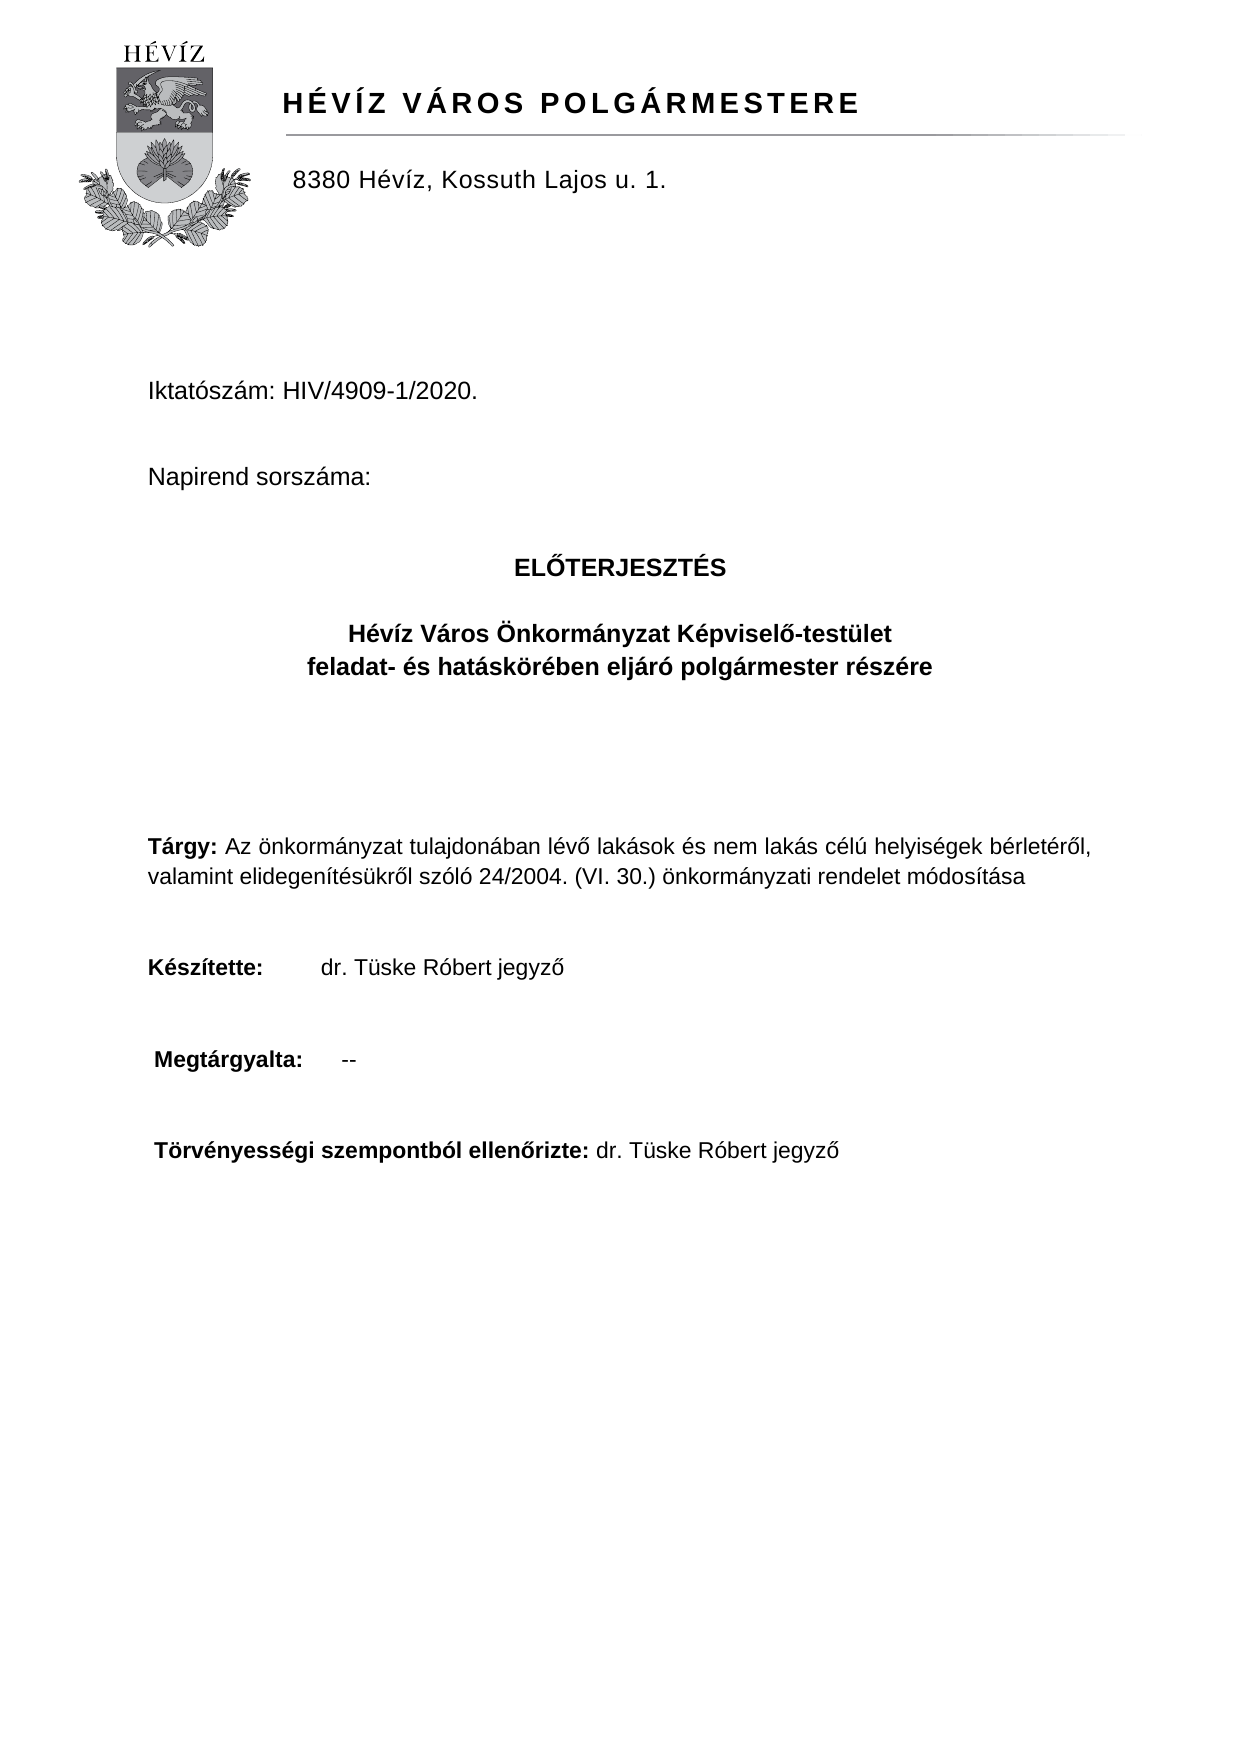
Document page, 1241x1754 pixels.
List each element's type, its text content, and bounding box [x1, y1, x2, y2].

text feladat- és hatáskörében eljáró polgármester részére [148, 652, 1093, 681]
text 8380 Hévíz, Kossuth Lajos u. 1. [195, 165, 1093, 194]
text Napirend sorszáma: [148, 462, 1093, 491]
text HÉVÍZ VÁROS POLGÁRMESTERE [213, 86, 1093, 120]
text Törvényességi szempontból ellenőrizte: dr. Tüske Róbert jegyző [148, 1137, 1093, 1163]
text Hévíz Város Önkormányzat Képviselő-testület [148, 619, 1093, 647]
text Iktatószám: HIV/4909-1/2020. [148, 376, 1093, 405]
text Készítette: dr. Tüske Róbert jegyző [148, 954, 1093, 980]
text Megtárgyalta: -- [148, 1046, 1093, 1072]
text ELŐTERJESZTÉS [148, 553, 1093, 581]
text Tárgy: Az önkormányzat tulajdonában lévő lakások és nem lakás célú helyiségek bérletéről, valamint elidegenítésükről szóló 24/2004. (VI. 30.) önkormányzati rendelet módosítása [148, 833, 1093, 889]
